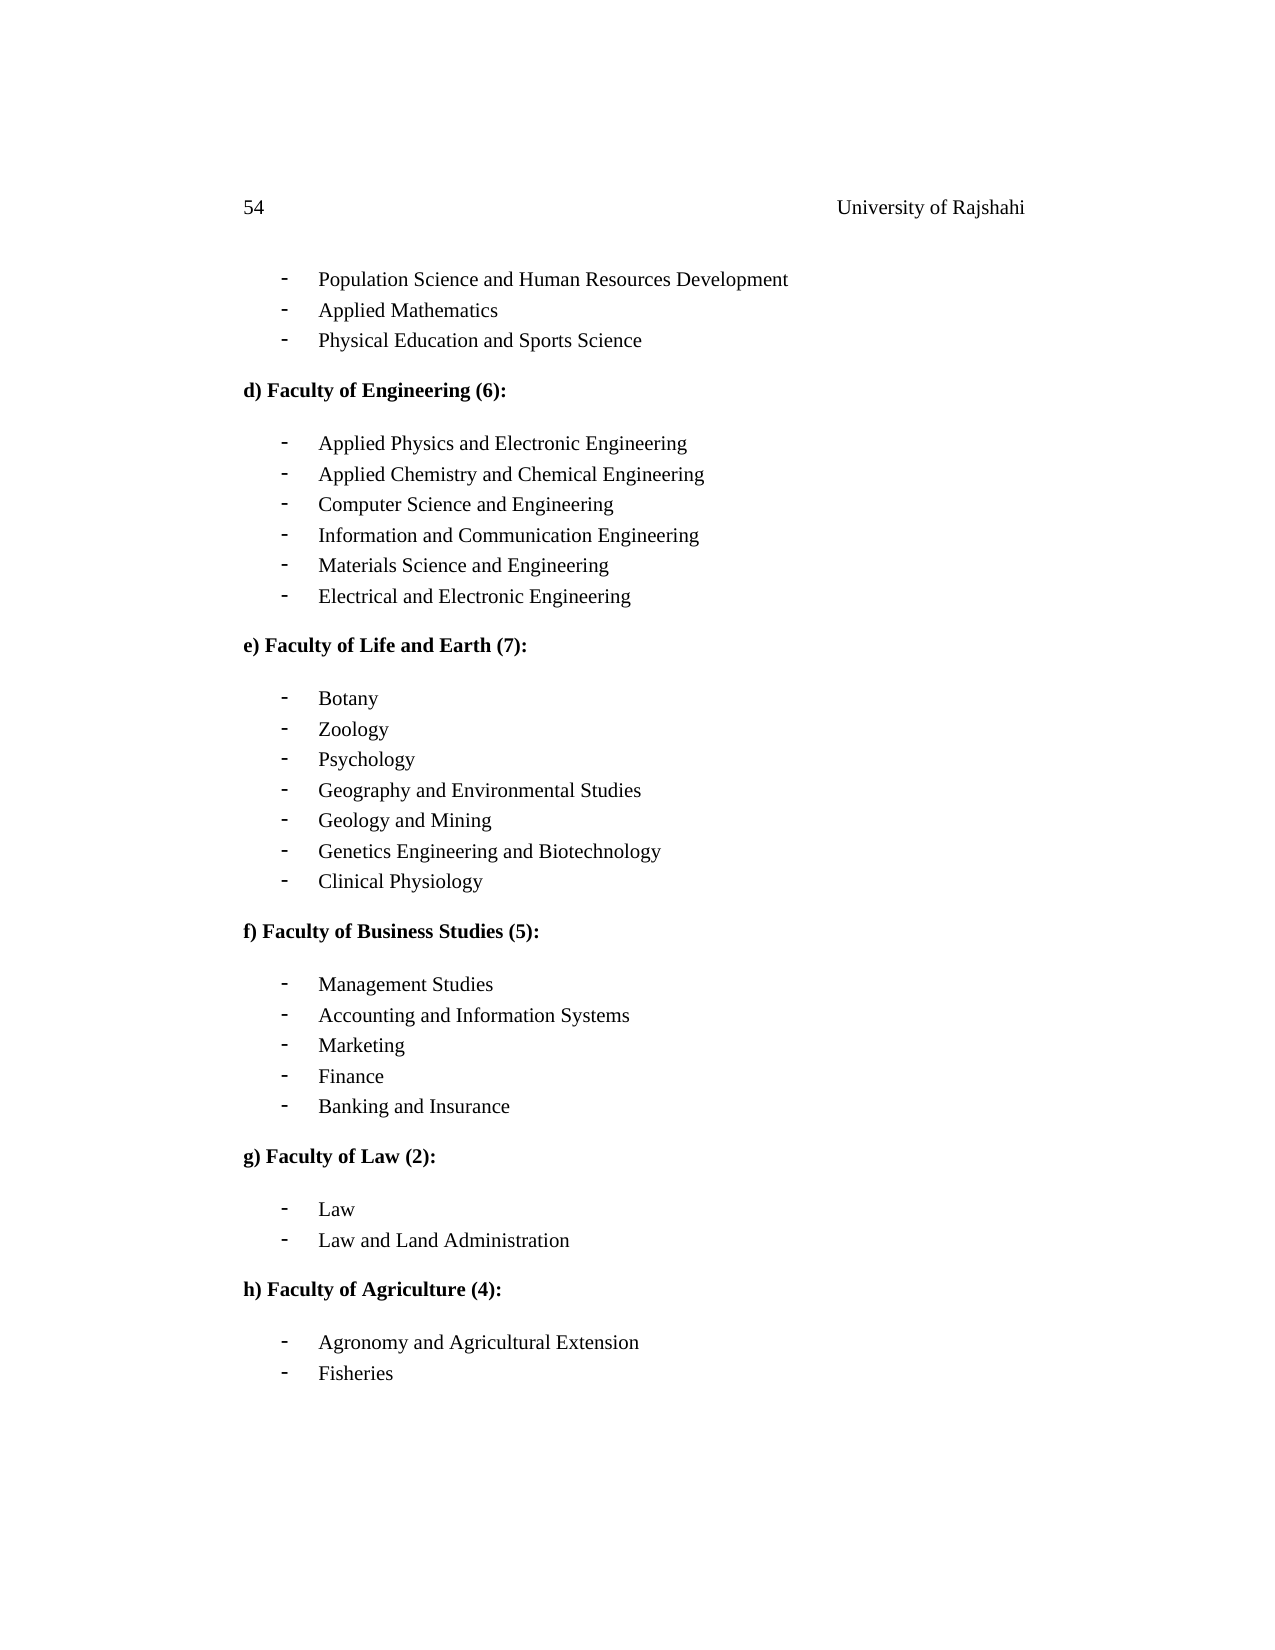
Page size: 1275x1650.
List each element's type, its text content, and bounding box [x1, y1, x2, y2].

list Management Studies [281, 967, 1032, 998]
list Marketing [281, 1028, 1032, 1059]
list Population Science and Human Resources Development [281, 262, 1032, 293]
text d) Faculty of Engineering (6): [243, 378, 1032, 402]
list Information and Communication Engineering [281, 518, 1032, 548]
list Applied Physics and Electronic Engineering [281, 426, 1032, 457]
list Banking and Insurance [281, 1089, 1032, 1120]
list Geography and Environmental Studies [281, 773, 1032, 804]
text g) Faculty of Law (2): [243, 1144, 1032, 1168]
list Accounting and Information Systems [281, 998, 1032, 1028]
list Geology and Mining [281, 804, 1032, 834]
text h) Faculty of Agriculture (4): [243, 1277, 1032, 1301]
list Electrical and Electronic Engineering [281, 579, 1032, 609]
list Physical Education and Sports Science [281, 323, 1032, 354]
list Law [281, 1192, 1032, 1223]
list Applied Mathematics [281, 293, 1032, 323]
text e) Faculty of Life and Earth (7): [243, 633, 1032, 657]
list Computer Science and Engineering [281, 487, 1032, 518]
text f) Faculty of Business Studies (5): [243, 919, 1032, 943]
list Botany [281, 682, 1032, 712]
list Applied Chemistry and Chemical Engineering [281, 457, 1032, 487]
list Agronomy and Agricultural Extension [281, 1325, 1032, 1356]
list Clinical Physiology [281, 865, 1032, 895]
list Law and Land Administration [281, 1223, 1032, 1253]
list Materials Science and Engineering [281, 548, 1032, 579]
list Fisheries [281, 1356, 1032, 1386]
list Zoology [281, 712, 1032, 743]
list Psychology [281, 743, 1032, 773]
list Finance [281, 1059, 1032, 1089]
list Genetics Engineering and Biotechnology [281, 834, 1032, 865]
